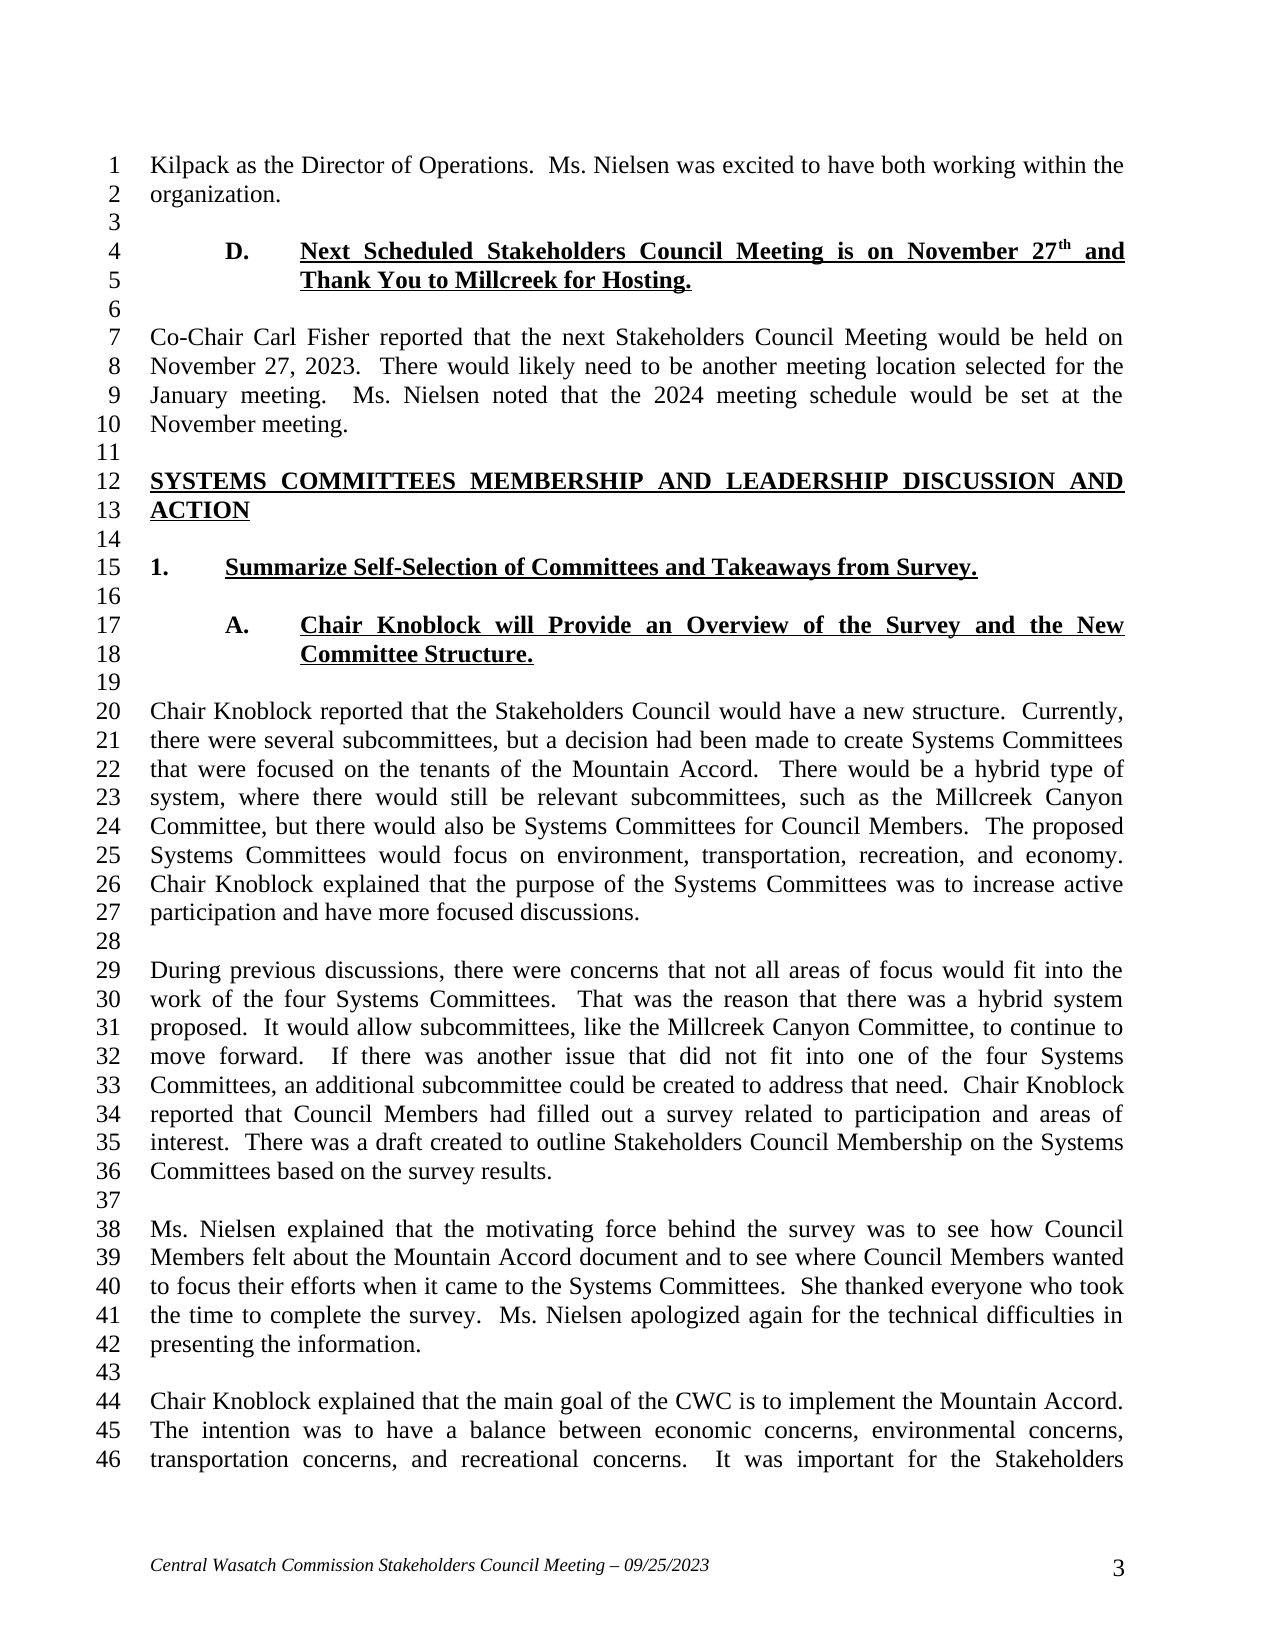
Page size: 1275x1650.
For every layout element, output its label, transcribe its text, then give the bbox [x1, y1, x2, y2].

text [150, 1386, 1125, 1472]
text SYSTEMS COMMITTEES MEMBERSHIP AND LEADERSHIP DISCUSSION AND ACTION [150, 466, 1125, 491]
text Chair Knoblock reported that the Stakeholders Council would have a new structure. Currently, there were several subcommittees, but a decision had been made to create Systems Committees that were focused on the tenants of the Mountain Accord. There would be a hybrid type of system, where there would still be relevant subcommittees, such as the Millcreek Canyon Committee, but there would also be Systems Committees for Council Members. The proposed Systems Committees would focus on environment, transportation, recreation, and economy. Chair Knoblock explained that the purpose of the Systems Committees was to increase active participation and have more focused discussions. [150, 696, 1125, 926]
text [150, 150, 1125, 207]
text Co-Chair Carl Fisher reported that the next Stakeholders Council Meeting would be held on November 27, 2023. There would likely need to be another meeting location selected for the January meeting. Ms. Nielsen noted that the 2024 meeting schedule would be set at the November meeting. [150, 322, 1125, 437]
list Summarize Self-Selection of Committees and Takeaways from Survey. [150, 552, 1125, 581]
list Chair Knoblock will Provide an Overview of the Survey and the New Committee Structure. [225, 610, 1125, 667]
list Next Scheduled Stakeholders Council Meeting is on November 27th and Thank You to Millcreek for Hosting. [225, 236, 1125, 294]
text SYSTEMS COMMITTEES MEMBERSHIP AND LEADERSHIP DISCUSSION AND ACTION [150, 493, 1125, 524]
text During previous discussions, there were concerns that not all areas of focus would fit into the work of the four Systems Committees. That was the reason that there was a hybrid system proposed. It would allow subcommittees, like the Millcreek Canyon Committee, to continue to move forward. If there was another issue that did not fit into one of the four Systems Committees, an additional subcommittee could be created to address that need. Chair Knoblock reported that Council Members had filled out a survey related to participation and areas of interest. There was a draft created to outline Stakeholders Council Membership on the Systems Committees based on the survey results. [150, 955, 1125, 1185]
text Ms. Nielsen explained that the motivating force behind the survey was to see how Council Members felt about the Mountain Accord document and to see where Council Members wanted to focus their efforts when it came to the Systems Committees. She thanked everyone who took the time to complete the survey. Ms. Nielsen apologized again for the technical difficulties in presenting the information. [150, 1214, 1125, 1357]
